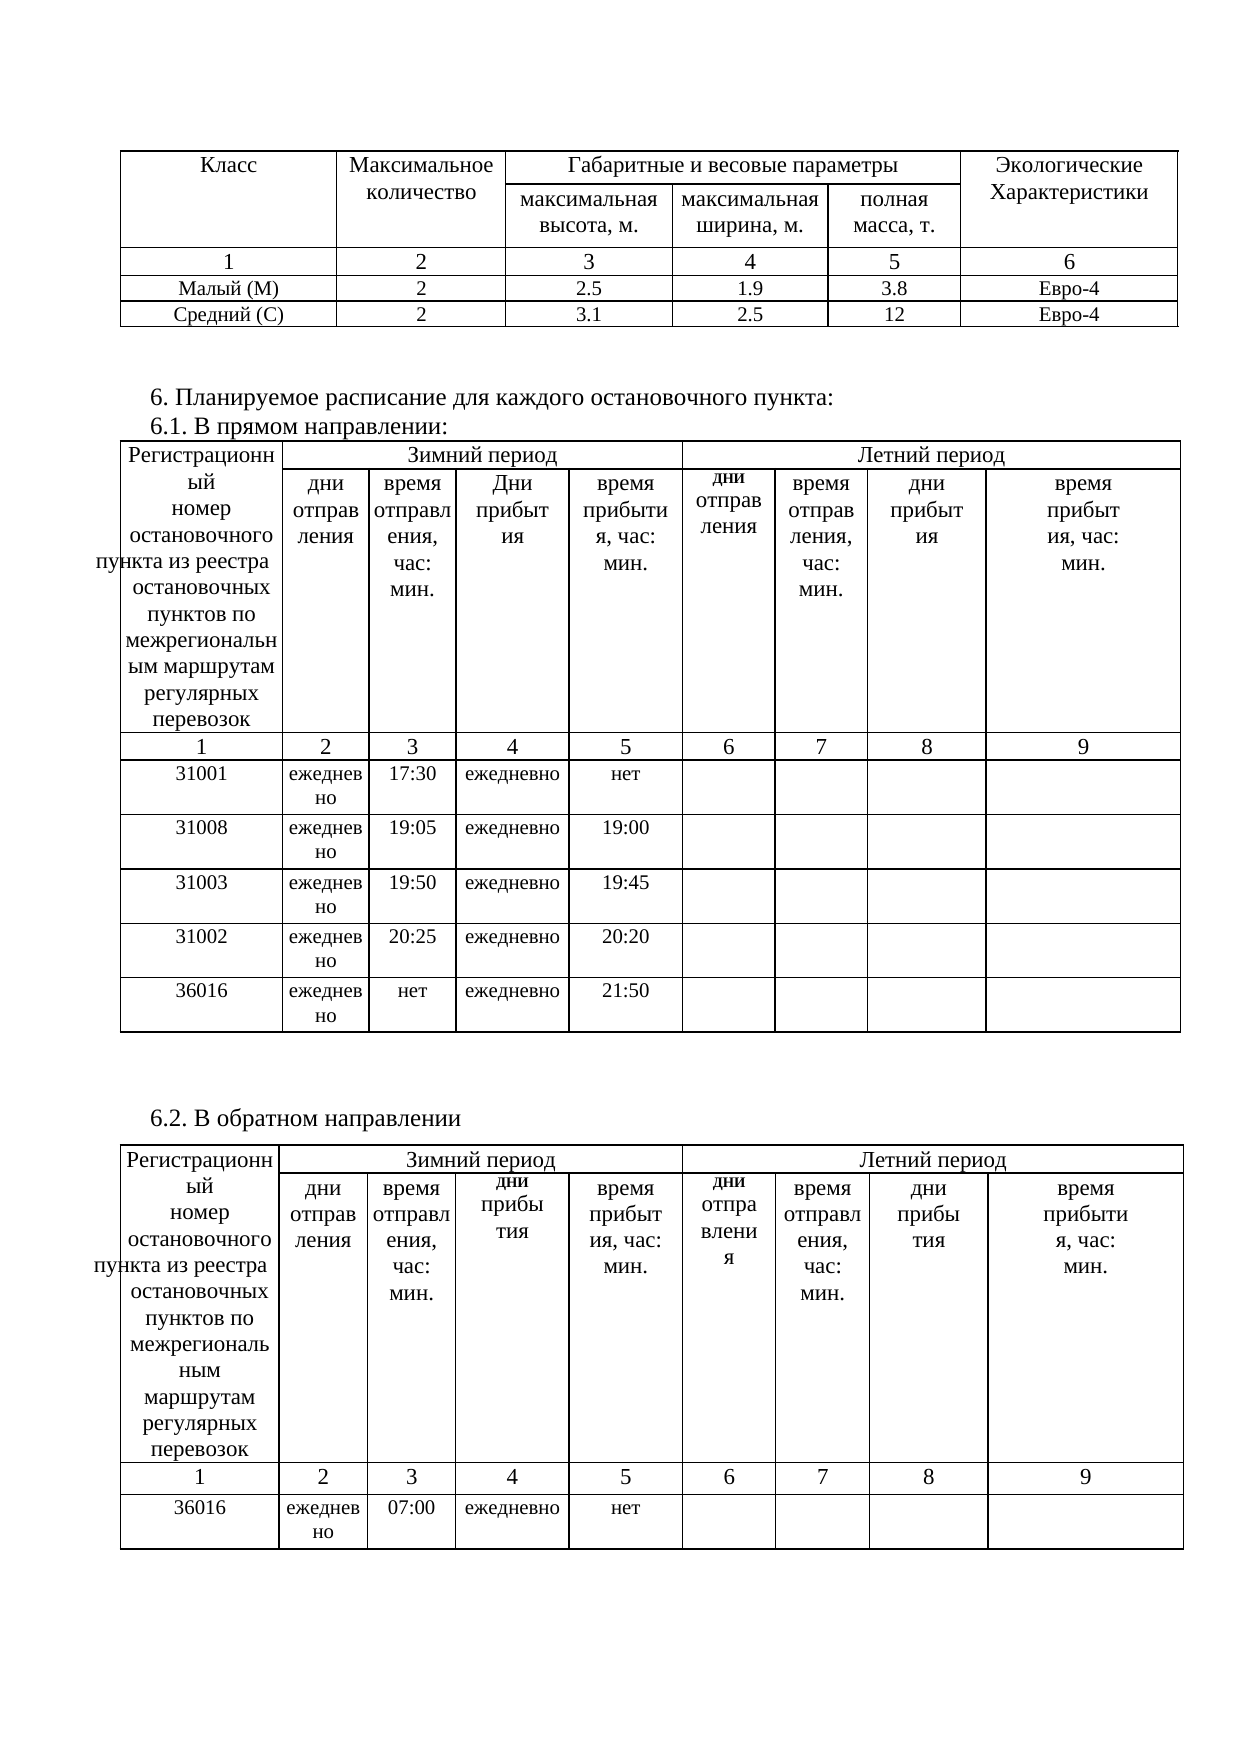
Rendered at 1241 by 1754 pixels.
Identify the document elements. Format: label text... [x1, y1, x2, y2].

table_header Зимний период [283, 442, 682, 468]
table_cell полная масса, т. [829, 185, 960, 247]
table_cell время прибыт ия, час: мин. [570, 1174, 682, 1462]
table_cell 19:50 [370, 870, 455, 922]
text 6.2. В обратном направлении [150, 1103, 1090, 1132]
table_cell [868, 815, 985, 868]
table_cell 5 [570, 1463, 682, 1494]
table_cell 7 [776, 1463, 869, 1494]
table_cell ежедневно [283, 761, 368, 814]
table_cell 19:05 [370, 815, 455, 868]
table_cell 4 [456, 1463, 568, 1494]
table_cell 7 [776, 733, 867, 759]
table_cell 3 [368, 1463, 455, 1494]
table_cell 2.5 [673, 302, 827, 326]
table_cell 07:00 [368, 1495, 455, 1548]
table_cell 31001 [121, 761, 282, 814]
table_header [121, 1146, 278, 1462]
table_cell 9 [987, 733, 1180, 759]
table_header Класс [121, 152, 336, 247]
table_cell нет [570, 761, 682, 814]
table_cell ежедневно [283, 924, 368, 977]
table_cell 9 [989, 1463, 1183, 1494]
table_cell [868, 978, 985, 1031]
table_cell дни прибы тия [870, 1174, 987, 1462]
table_header Зимний период [280, 1146, 682, 1172]
table_cell 2 [337, 276, 505, 300]
table_cell [683, 761, 774, 814]
table_cell дни отправ ления [283, 470, 368, 731]
table_header Максимальное количество [337, 152, 505, 247]
table_cell ежедневно [280, 1495, 367, 1548]
table_cell [987, 978, 1180, 1031]
table_cell 1 [121, 1463, 278, 1494]
table_cell 1.9 [673, 276, 827, 300]
table_cell время отправл ения, час: мин. [368, 1174, 455, 1462]
table_cell 2 [337, 302, 505, 326]
table_cell [870, 1495, 987, 1548]
table_cell Средний (С) [121, 302, 336, 326]
table_header Габаритные и весовые параметры [506, 152, 960, 183]
table_cell [776, 815, 867, 868]
table_cell ежедневно [457, 978, 568, 1031]
table_cell время отправ ления, час: мин. [776, 470, 867, 731]
table_cell 8 [868, 733, 985, 759]
table_cell максимальная высота, м. [506, 185, 672, 247]
table_cell 36016 [121, 978, 282, 1031]
table_cell ежедневно [456, 1495, 568, 1548]
table_cell 2 [337, 248, 505, 274]
table_cell ДНИ прибы тия [456, 1174, 568, 1462]
table_cell [989, 1495, 1183, 1548]
table_cell 3.1 [506, 302, 672, 326]
table_cell 5 [829, 248, 960, 274]
table_cell [683, 815, 774, 868]
table_cell [987, 761, 1180, 814]
table_cell [987, 815, 1180, 868]
table_cell Евро-4 [961, 276, 1177, 300]
table_cell 1 [121, 733, 282, 759]
table_header Регистрационный номер остановочного пункта из реестра остановочных пунктов по межрегиональным маршрутам регулярных перевозок [121, 442, 282, 731]
table_cell [683, 924, 774, 977]
table_cell [776, 870, 867, 922]
table_cell 12 [829, 302, 960, 326]
table_cell 36016 [121, 1495, 278, 1548]
table_cell ежедневно [283, 870, 368, 922]
table_cell нет [370, 978, 455, 1031]
table_cell 4 [673, 248, 827, 274]
table_cell 6 [961, 248, 1177, 274]
table_cell Малый (М) [121, 276, 336, 300]
table_cell [683, 870, 774, 922]
table_cell [987, 924, 1180, 977]
table_cell время прибыт ия, час: мин. [987, 470, 1180, 731]
table_cell дни прибыт ия [868, 470, 985, 731]
table_header Экологические Характеристики [961, 152, 1177, 247]
text 6.1. В прямом направлении: [150, 411, 1090, 440]
table_cell 8 [870, 1463, 987, 1494]
table_cell 31002 [121, 924, 282, 977]
table_cell нет [570, 1495, 682, 1548]
table_cell 2 [283, 733, 368, 759]
table_cell ежедневно [457, 815, 568, 868]
table_cell 19:45 [570, 870, 682, 922]
table_cell 31008 [121, 815, 282, 868]
table_cell Евро-4 [961, 302, 1177, 326]
table_cell ежедневно [457, 761, 568, 814]
table_cell ежедневно [457, 870, 568, 922]
text 6. Планируемое расписание для каждого остановочного пункта: [150, 382, 1090, 411]
table_cell максимальная ширина, м. [673, 185, 827, 247]
table_cell [776, 761, 867, 814]
table_cell ежедневно [283, 978, 368, 1031]
table_cell 6 [683, 1463, 775, 1494]
table_cell [683, 978, 774, 1031]
table_cell [987, 870, 1180, 922]
table_cell ДНИ отправ ления [683, 470, 774, 731]
table_cell время отправл ения, час: мин. [370, 470, 455, 731]
table_cell 2.5 [506, 276, 672, 300]
table_cell 20:20 [570, 924, 682, 977]
table_cell 21:50 [570, 978, 682, 1031]
table_cell ежедневно [283, 815, 368, 868]
table_header Летний период [683, 442, 1180, 468]
table_cell [868, 761, 985, 814]
table_cell время отправл ения, час: мин. [776, 1174, 869, 1462]
table_cell 2 [280, 1463, 367, 1494]
table_cell ежедневно [457, 924, 568, 977]
table_cell 4 [457, 733, 568, 759]
table_cell [776, 1495, 869, 1548]
table_cell время прибыти я, час: мин. [989, 1174, 1183, 1462]
table_cell Дни прибыт ия [457, 470, 568, 731]
table_cell 20:25 [370, 924, 455, 977]
table_header Летний период [683, 1146, 1183, 1172]
table_cell 3 [506, 248, 672, 274]
table_cell 17:30 [370, 761, 455, 814]
table_cell 31003 [121, 870, 282, 922]
table_cell ДНИ отпра влени я [683, 1174, 775, 1462]
table_cell [868, 870, 985, 922]
table_cell 3.8 [829, 276, 960, 300]
table_cell [683, 1495, 775, 1548]
table_cell 19:00 [570, 815, 682, 868]
table_cell [868, 924, 985, 977]
table_cell 6 [683, 733, 774, 759]
table_cell 3 [370, 733, 455, 759]
table_cell [776, 978, 867, 1031]
table_cell дни отправ ления [280, 1174, 367, 1462]
table_cell время прибыти я, час: мин. [570, 470, 682, 731]
table_cell 5 [570, 733, 682, 759]
table_cell [776, 924, 867, 977]
table_cell 1 [121, 248, 336, 274]
